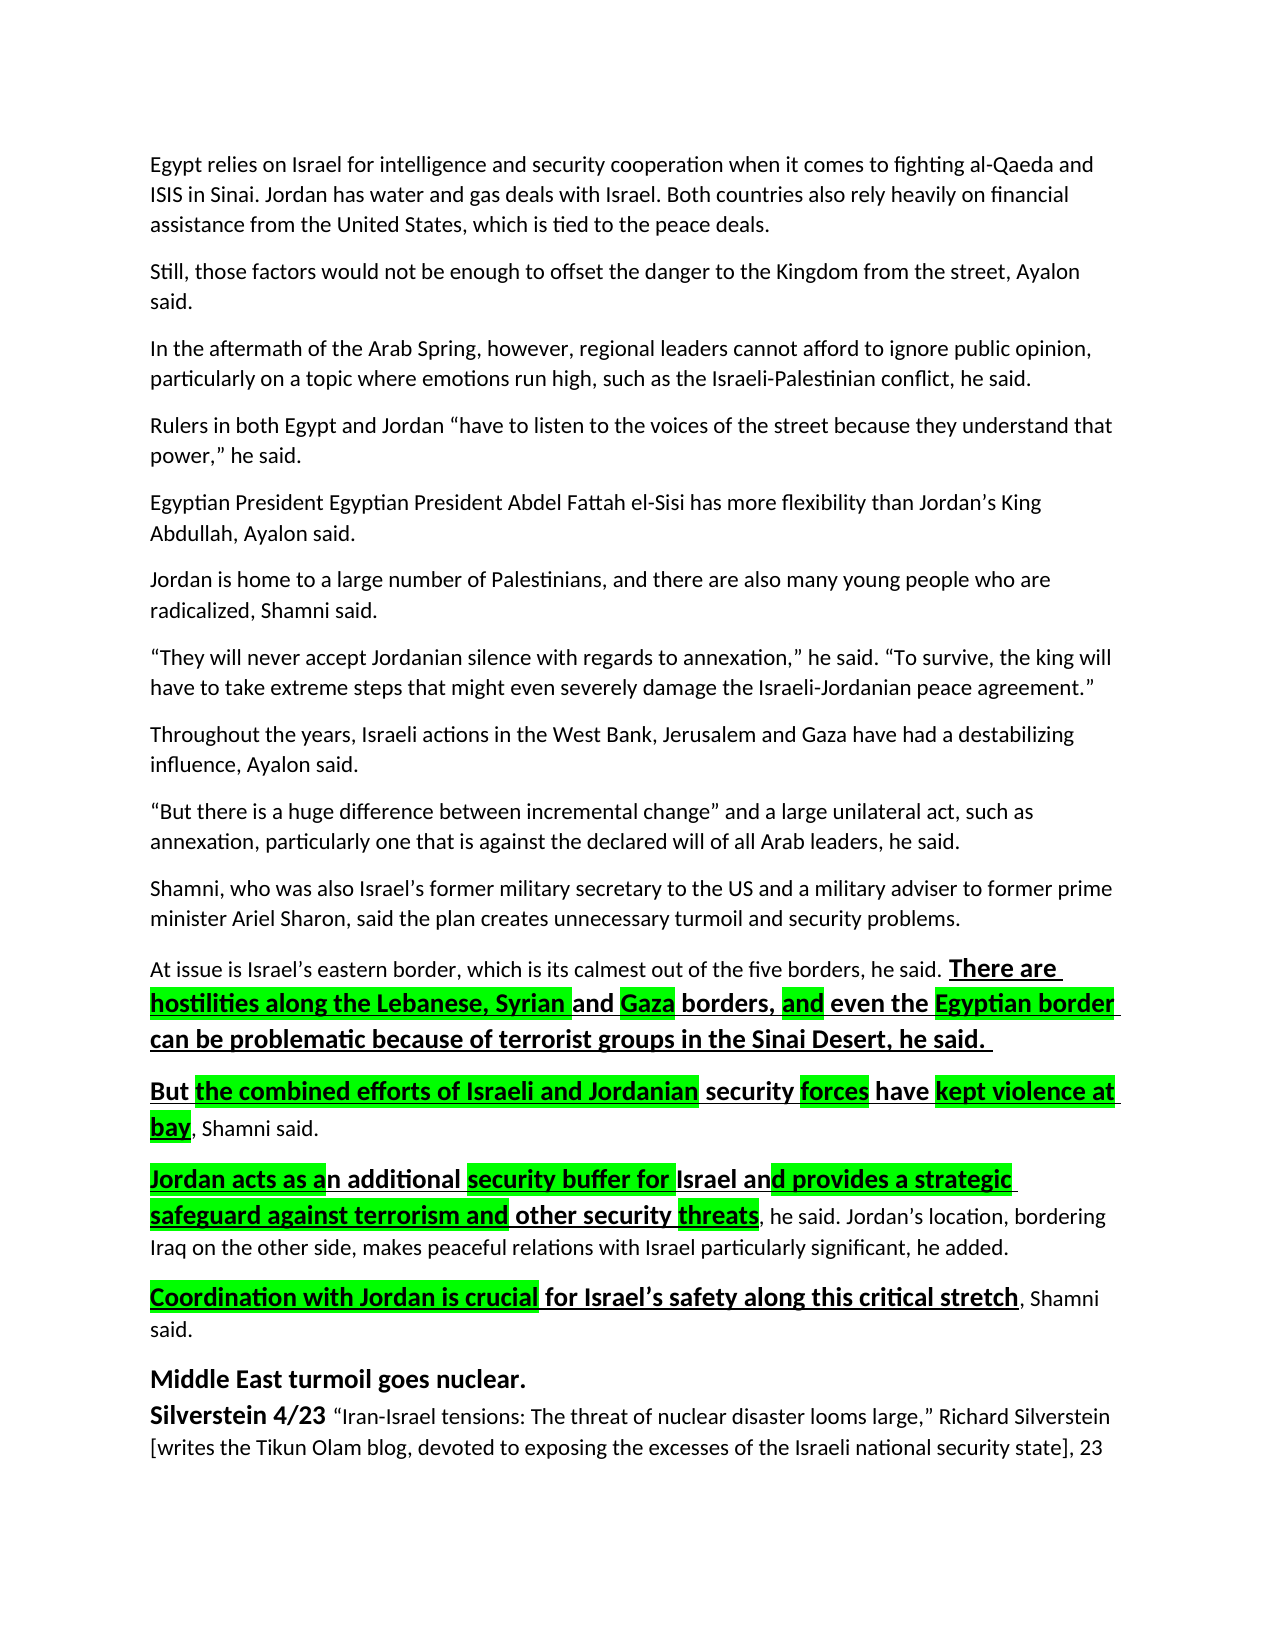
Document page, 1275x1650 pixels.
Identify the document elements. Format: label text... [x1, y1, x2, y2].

text Egypt relies on Israel for intelligence and security cooperation when it comes to fighting al-Qaeda and ISIS in Sinai. Jordan has water and gas deals with Israel. Both countries also rely heavily on financial assistance from the United States, which is tied to the peace deals. [150, 150, 1125, 238]
text Coordination with Jordan is crucial for Israel’s safety along this critical stretch, Shamni said. [150, 1280, 1125, 1343]
text Egyptian President Egyptian President Abdel Fattah el-Sisi has more flexibility than Jordan’s King Abdullah, Ayalon said. [150, 488, 1125, 547]
text “But there is a huge difference between incremental change” and a large unilateral act, such as annexation, particularly one that is against the declared will of all Arab leaders, he said. [150, 797, 1125, 855]
subtitle Middle East turmoil goes nuclear. [150, 1362, 1125, 1395]
text “They will never accept Jordanian silence with regards to annexation,” he said. “To survive, the king will have to take extreme steps that might even severely damage the Israeli-Jordanian peace agreement.” [150, 643, 1125, 701]
text Shamni, who was also Israel’s former military secretary to the US and a military adviser to former prime minister Ariel Sharon, said the plan creates unnecessary turmoil and security problems. [150, 874, 1125, 932]
text Jordan is home to a large number of Palestinians, and there are also many young people who are radicalized, Shamni said. [150, 566, 1125, 624]
text Rulers in both Egypt and Jordan “have to listen to the voices of the street because they understand that power,” he said. [150, 411, 1125, 470]
text Still, those factors would not be enough to offset the danger to the Kingdom from the street, Ayalon said. [150, 257, 1125, 316]
text In the aftermath of the Arab Spring, however, regional leaders cannot afford to ignore public opinion, particularly on a topic where emotions run high, such as the Israeli-Palestinian conflict, he said. [150, 334, 1125, 393]
text Throughout the years, Israeli actions in the West Bank, Jerusalem and Gaza have had a destabilizing influence, Ayalon said. [150, 720, 1125, 778]
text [150, 1398, 1125, 1461]
text Jordan acts as an additional security buffer for Israel and provides a strategic safeguard against terrorism and other security threats, he said. Jordan’s location, bordering Iraq on the other side, makes peaceful relations with Israel particularly significant, he added. [150, 1162, 1125, 1261]
text At issue is Israel’s eastern border, which is its calmest out of the five borders, he said. There are hostilities along the Lebanese, Syrian and Gaza borders, and even the Egyptian border can be problematic because of terrorist groups in the Sinai Desert, he said. [150, 951, 1125, 1055]
text But the combined efforts of Israeli and Jordanian security forces have kept violence at bay, Shamni said. [150, 1074, 1125, 1143]
